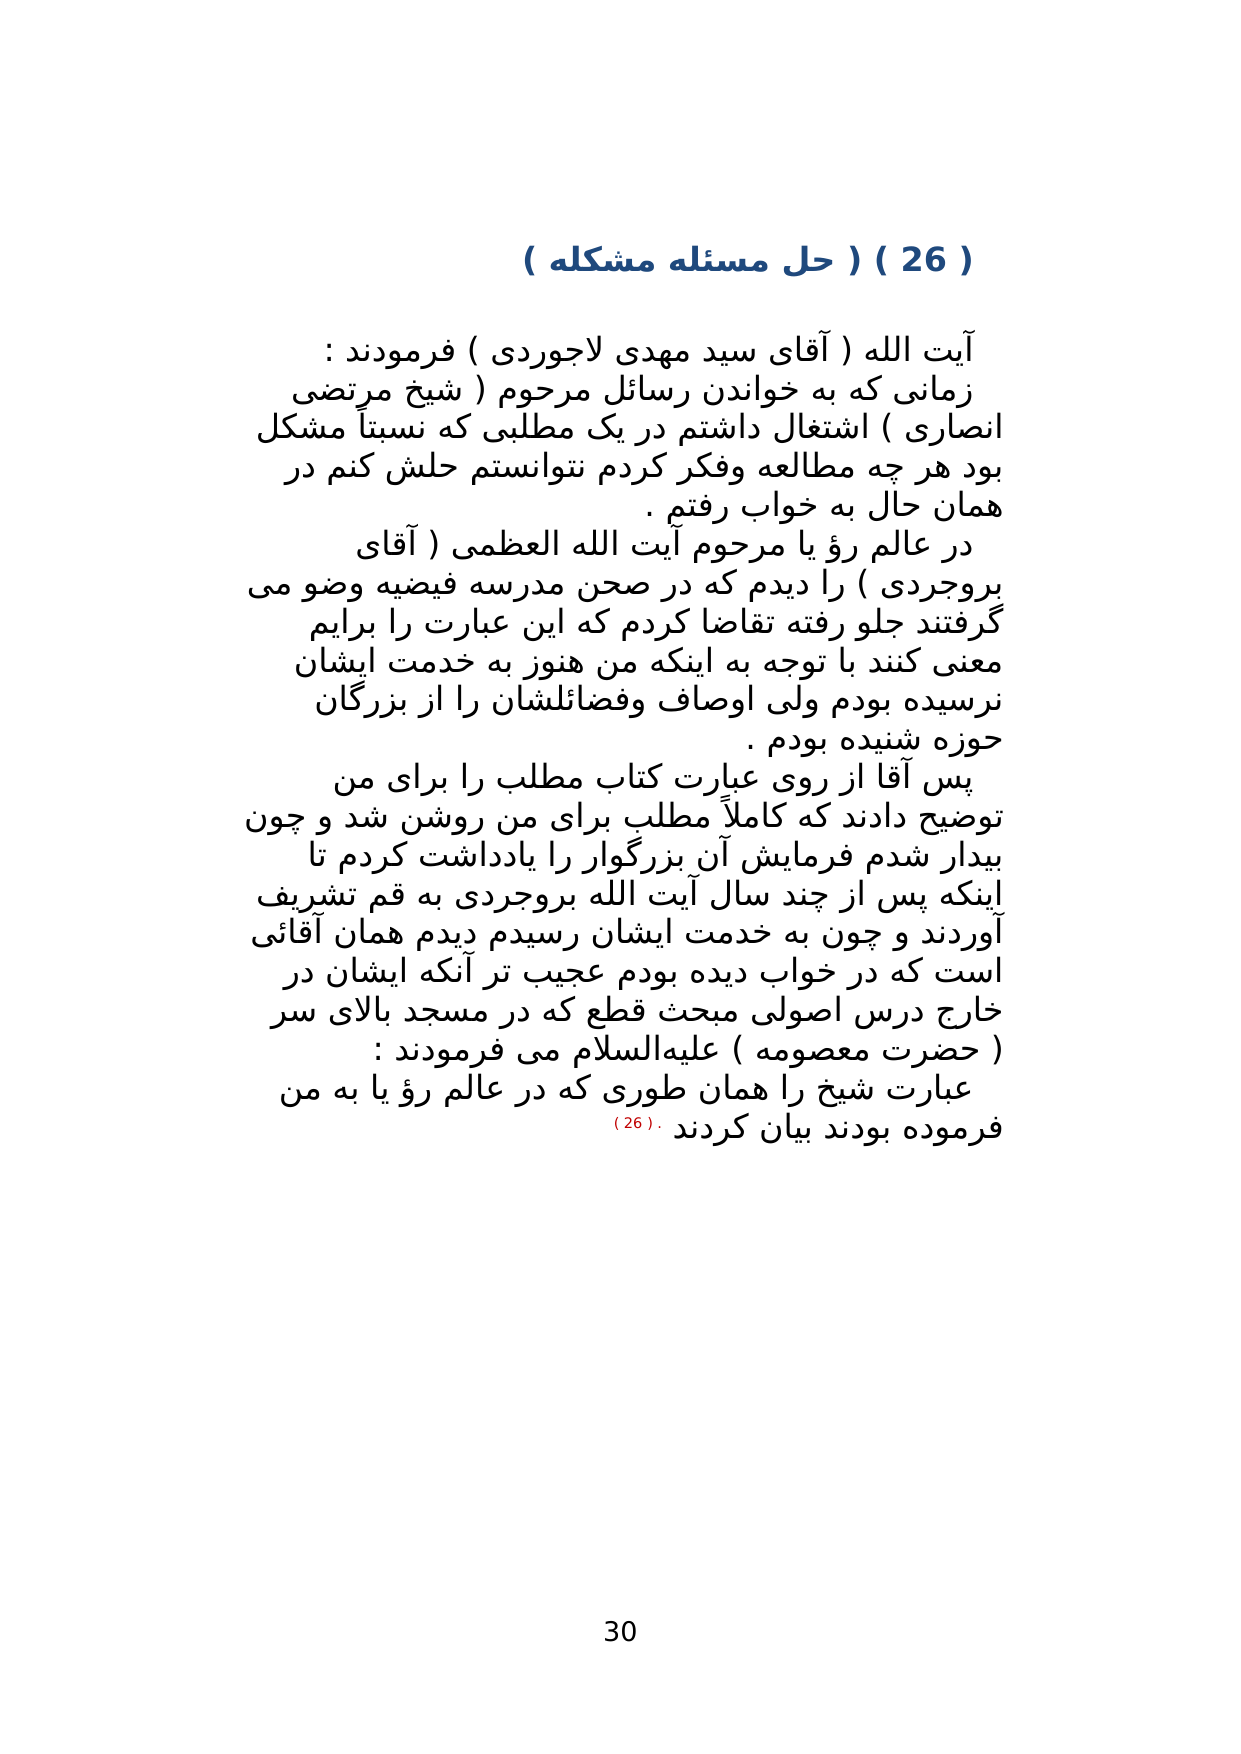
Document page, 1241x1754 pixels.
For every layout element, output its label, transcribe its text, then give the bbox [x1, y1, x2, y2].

text پس آقا از روی عبارت کتاب مطلب را برای من توضیح دادند که کاملاً مطلب برای من روشن شد و چون بیدار شدم فرمایش آن بزرگوار را یادداشت کردم تا اینکه پس از چند سال آیت الله بروجردی به قم تشریف آوردند و چون به خدمت ایشان رسیدم دیدم همان آقائی است که در خواب دیده بودم عجیب تر آنکه ایشان در خارج درس اصولی مبحث قطع که در مسجد بالای سر ( حضرت معصومه ) عليه‌السلام می فرمودند : [236, 758, 1004, 1068]
text آیت الله ( آقای سید مهدی لاجوردی ) فرمودند : [236, 330, 1004, 369]
text زمانی که به خواندن رسائل مرحوم ( شیخ مرتضی انصاری ) اشتغال داشتم در یک مطلبی که نسبتاً مشکل بود هر چه مطالعه وفکر کردم نتوانستم حلش کنم در همان حال به خواب رفتم . [236, 369, 1004, 524]
subtitle ( 26 ) ( حل مسئله مشکله ) [236, 241, 1004, 279]
text عبارت شیخ را همان طوری که در عالم رؤ یا به من فرموده بودند بیان کردند . ( 26 ) [236, 1068, 1004, 1146]
text در عالم رؤ یا مرحوم آیت الله العظمی ( آقای بروجردی ) را دیدم که در صحن مدرسه فیضیه وضو می گرفتند جلو رفته تقاضا کردم که این عبارت را برایم معنی کنند با توجه به اینکه من هنوز به خدمت ایشان نرسیده بودم ولی اوصاف وفضائلشان را از بزرگان حوزه شنیده بودم . [236, 524, 1004, 758]
